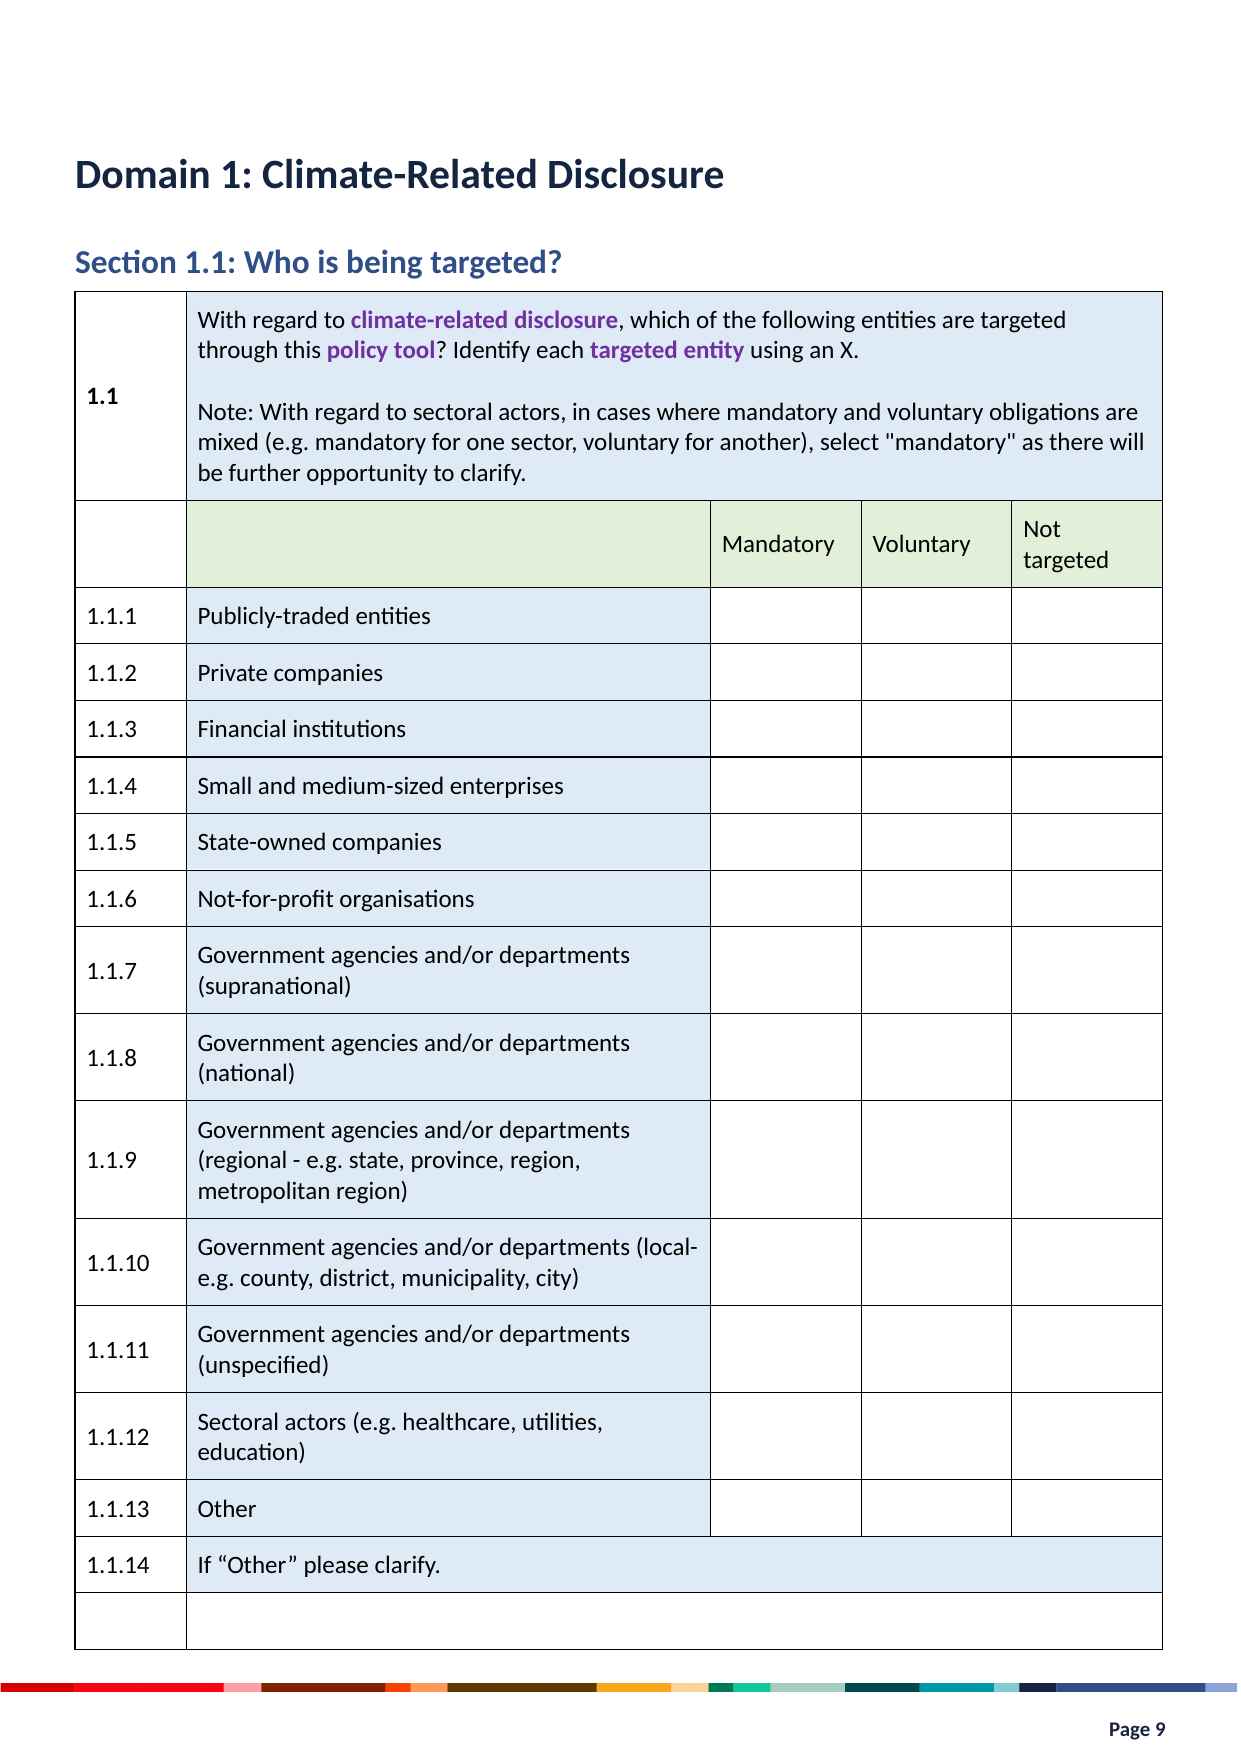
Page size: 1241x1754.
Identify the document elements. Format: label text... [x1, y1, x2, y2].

table_cell [1012, 1101, 1162, 1218]
table_cell 1.1.8 [76, 1014, 186, 1100]
table_cell 1.1.5 [76, 814, 186, 869]
table_cell [862, 758, 1011, 813]
table_cell 1.1.4 [76, 758, 186, 813]
table_header With regard to climate-related disclosure, which of the following entities are targeted through this policy tool? Identify each targeted entity using an X. Note: With regard to sectoral actors, in cases where mandatory and voluntary obligations are mixed (e.g. mandatory for one sector, voluntary for another), select "mandatory" as there will be further opportunity to clarify. [187, 292, 1162, 500]
table_cell 1.1.14 [76, 1537, 186, 1592]
table_cell [1012, 814, 1162, 869]
table_cell [862, 1306, 1011, 1392]
table_cell If “Other” please clarify. [187, 1537, 1162, 1592]
table_cell [711, 1393, 861, 1479]
table_cell [1012, 1219, 1162, 1305]
table_cell Financial institutions [187, 701, 710, 756]
table_cell [711, 758, 861, 813]
table_cell 1.1.6 [76, 871, 186, 926]
table_cell [76, 501, 186, 587]
table_cell [187, 501, 710, 587]
table_cell [862, 814, 1011, 869]
table_cell [1012, 588, 1162, 643]
table_cell [1012, 758, 1162, 813]
table_cell Government agencies and/or departments (national) [187, 1014, 710, 1100]
table_cell [76, 1593, 186, 1649]
table_cell Government agencies and/or departments (regional - e.g. state, province, region, metropolitan region) [187, 1101, 710, 1218]
table_cell [711, 1219, 861, 1305]
table_cell Private companies [187, 644, 710, 700]
table_cell Government agencies and/or departments (local-e.g. county, district, municipality, city) [187, 1219, 710, 1305]
table_cell [862, 927, 1011, 1013]
table_cell 1.1.7 [76, 927, 186, 1013]
table_cell Voluntary [862, 501, 1011, 587]
table_cell [1012, 1014, 1162, 1100]
table_cell [711, 644, 861, 700]
table_cell 1.1.12 [76, 1393, 186, 1479]
table_cell 1.1.11 [76, 1306, 186, 1392]
table_header 1.1 [76, 292, 186, 500]
table_cell [187, 1593, 1162, 1649]
table_cell Other [187, 1480, 710, 1536]
table_cell Publicly-traded entities [187, 588, 710, 643]
table_cell [862, 1393, 1011, 1479]
table_cell 1.1.1 [76, 588, 186, 643]
subtitle Section 1.1: Who is being targeted? [75, 241, 1165, 282]
table_cell [862, 701, 1011, 756]
table_cell [1012, 644, 1162, 700]
table_cell [1012, 1306, 1162, 1392]
table_cell [711, 701, 861, 756]
table_cell [862, 1219, 1011, 1305]
table_cell 1.1.10 [76, 1219, 186, 1305]
table_cell [1012, 701, 1162, 756]
table_cell [862, 644, 1011, 700]
subtitle Domain 1: Climate-Related Disclosure [75, 148, 1165, 199]
table_cell [862, 871, 1011, 926]
table_cell [1012, 927, 1162, 1013]
table_cell 1.1.3 [76, 701, 186, 756]
table_cell 1.1.2 [76, 644, 186, 700]
picture [0, 1683, 1236, 1692]
table_cell [711, 927, 861, 1013]
table_cell [862, 588, 1011, 643]
table_cell [711, 588, 861, 643]
table_cell [1012, 1393, 1162, 1479]
table_cell [711, 814, 861, 869]
table_cell [862, 1480, 1011, 1536]
table_cell [711, 1480, 861, 1536]
table_cell [862, 1014, 1011, 1100]
table_cell [711, 1306, 861, 1392]
table_cell Not targeted [1012, 501, 1162, 587]
table_cell Small and medium-sized enterprises [187, 758, 710, 813]
table_cell 1.1.9 [76, 1101, 186, 1218]
table_cell Sectoral actors (e.g. healthcare, utilities, education) [187, 1393, 710, 1479]
table_cell [711, 1101, 861, 1218]
table_cell Mandatory [711, 501, 861, 587]
table_cell Government agencies and/or departments (supranational) [187, 927, 710, 1013]
table_cell 1.1.13 [76, 1480, 186, 1536]
table_cell [1012, 871, 1162, 926]
table_cell [1012, 1480, 1162, 1536]
table_cell [711, 871, 861, 926]
table_cell State-owned companies [187, 814, 710, 869]
table_cell Not-for-profit organisations [187, 871, 710, 926]
table_cell [711, 1014, 861, 1100]
table_cell Government agencies and/or departments (unspecified) [187, 1306, 710, 1392]
table_cell [862, 1101, 1011, 1218]
